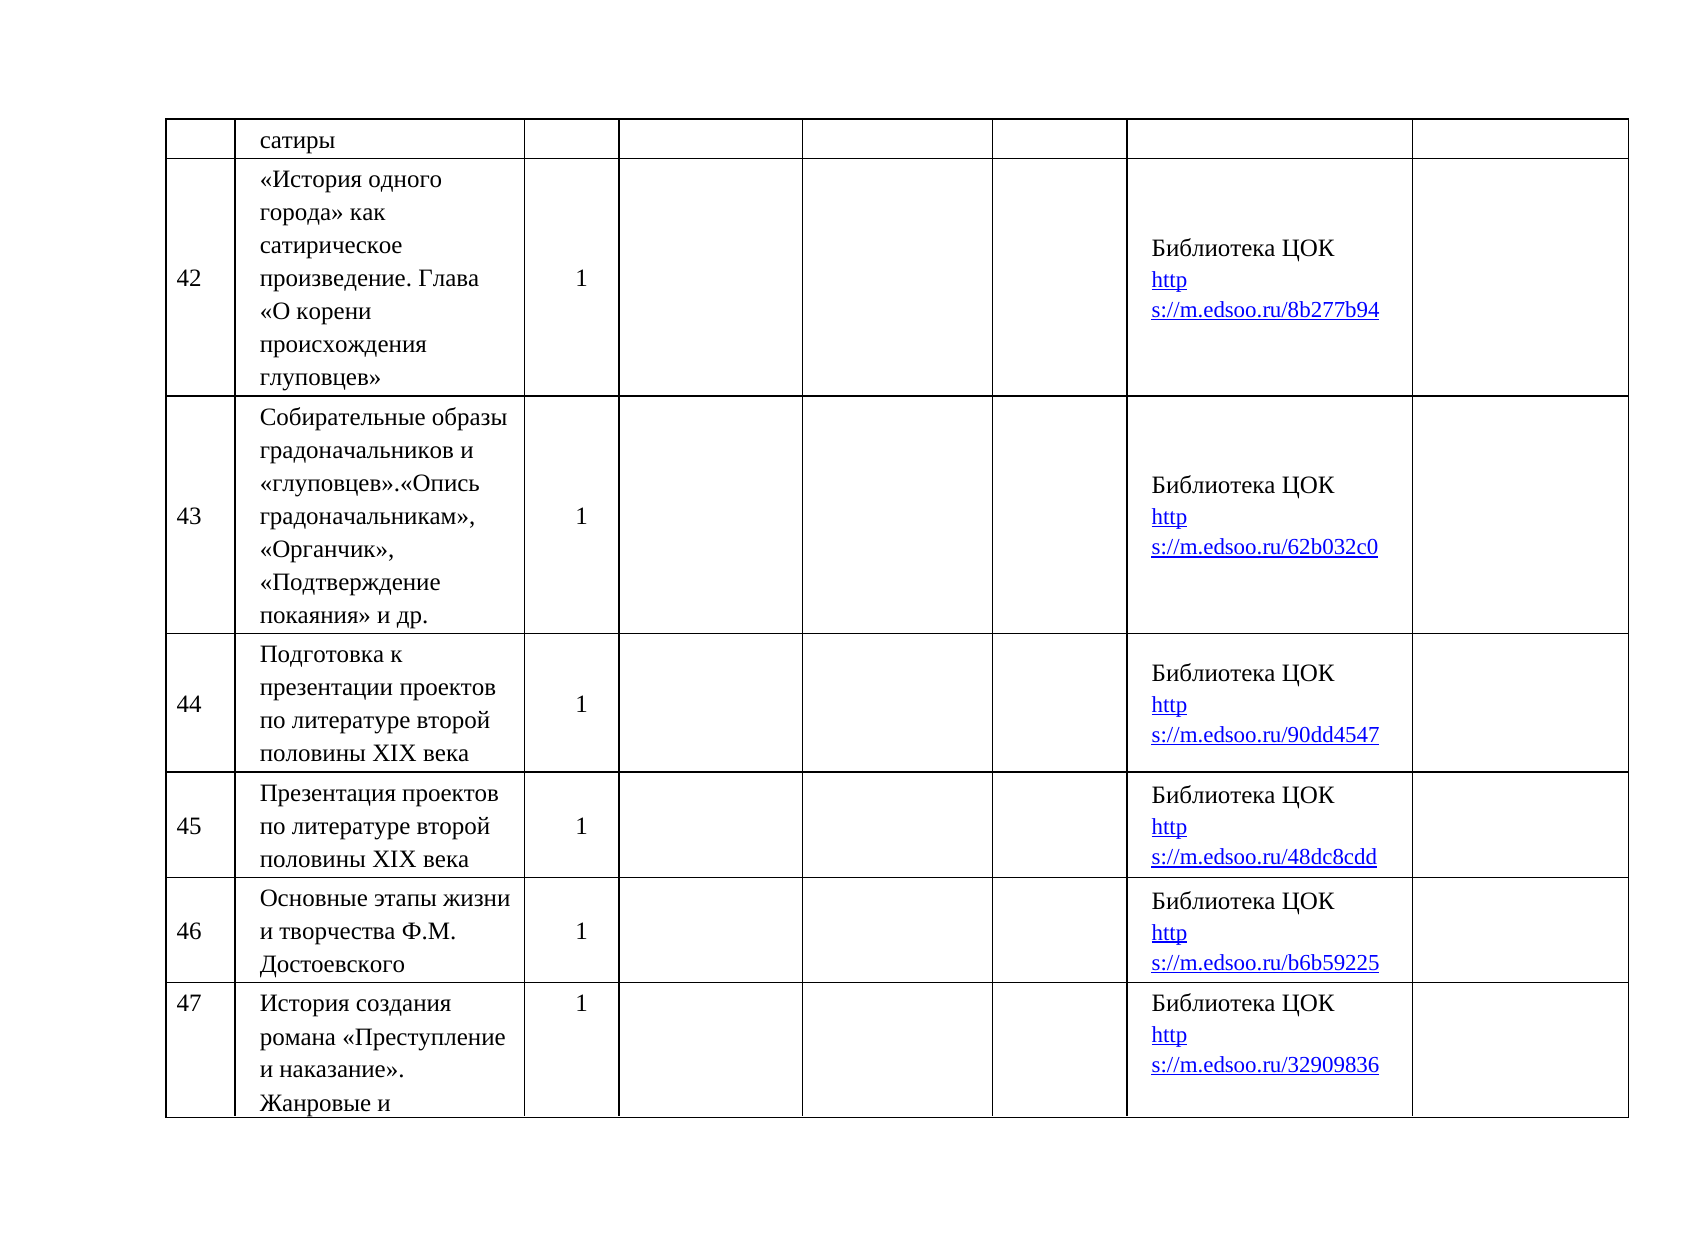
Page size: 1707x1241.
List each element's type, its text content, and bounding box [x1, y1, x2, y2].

table_cell [803, 878, 992, 982]
table_cell [993, 983, 1126, 1116]
table_cell [620, 773, 802, 876]
table_cell [1413, 397, 1628, 632]
table_cell 46 [167, 878, 234, 982]
table_cell [803, 159, 992, 395]
table_cell 1 [525, 159, 618, 395]
table_cell 1 [525, 634, 618, 771]
table_cell Собирательные образы градоначальников и «глуповцев».«Опись градоначальникам», «Органчик», «Подтверждение покаяния» и др. [236, 397, 524, 632]
table_cell [993, 878, 1126, 982]
table_cell [1413, 634, 1628, 771]
table_cell [993, 397, 1126, 632]
table_cell 1 [525, 773, 618, 876]
table_cell Библиотека ЦОК https://m.edsoo.ru/8b277b94 [1128, 159, 1412, 395]
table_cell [236, 120, 524, 157]
table_cell [803, 120, 992, 157]
table_cell Библиотека ЦОК https://m.edsoo.ru/48dc8cdd [1128, 773, 1412, 876]
table_cell 47 [167, 983, 234, 1116]
table_cell [803, 983, 992, 1116]
table_cell [803, 397, 992, 632]
table_cell 43 [167, 397, 234, 632]
table_cell [803, 773, 992, 876]
table_cell Библиотека ЦОК https://m.edsoo.ru/b6b59225 [1128, 878, 1412, 982]
table_cell [993, 159, 1126, 395]
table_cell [1128, 120, 1412, 157]
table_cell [236, 983, 524, 1116]
table_cell 1 [525, 878, 618, 982]
table_cell [803, 634, 992, 771]
table_cell [620, 983, 802, 1116]
table_cell Библиотека ЦОК https://m.edsoo.ru/62b032c0 [1128, 397, 1412, 632]
table_cell [993, 634, 1126, 771]
table_cell 41 [167, 120, 234, 157]
table_cell Основные этапы жизни и творчества Ф.М. Достоевского [236, 878, 524, 982]
table_cell 1 [525, 120, 618, 157]
table_cell 1 [525, 983, 618, 1116]
table_cell [620, 120, 802, 157]
table_cell [620, 634, 802, 771]
table_cell Библиотека ЦОК https://m.edsoo.ru/90dd4547 [1128, 634, 1412, 771]
table_cell Подготовка к презентации проектов по литературе второй половины XIX века [236, 634, 524, 771]
table_cell 45 [167, 773, 234, 876]
table_cell [993, 773, 1126, 876]
table_cell [1413, 983, 1628, 1116]
table_cell [993, 120, 1126, 157]
table_cell [1413, 773, 1628, 876]
table_cell 1 [525, 397, 618, 632]
table_cell [1413, 878, 1628, 982]
table_cell [620, 878, 802, 982]
table_cell Презентация проектов по литературе второй половины XIX века [236, 773, 524, 876]
table_cell [1413, 159, 1628, 395]
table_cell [1128, 983, 1412, 1116]
table_cell [620, 159, 802, 395]
table_cell 44 [167, 634, 234, 771]
table_cell «История одного города» как сатирическое произведение. Глава «О корени происхождения глуповцев» [236, 159, 524, 395]
table_cell [1413, 120, 1628, 157]
table_cell 42 [167, 159, 234, 395]
table_cell [620, 397, 802, 632]
